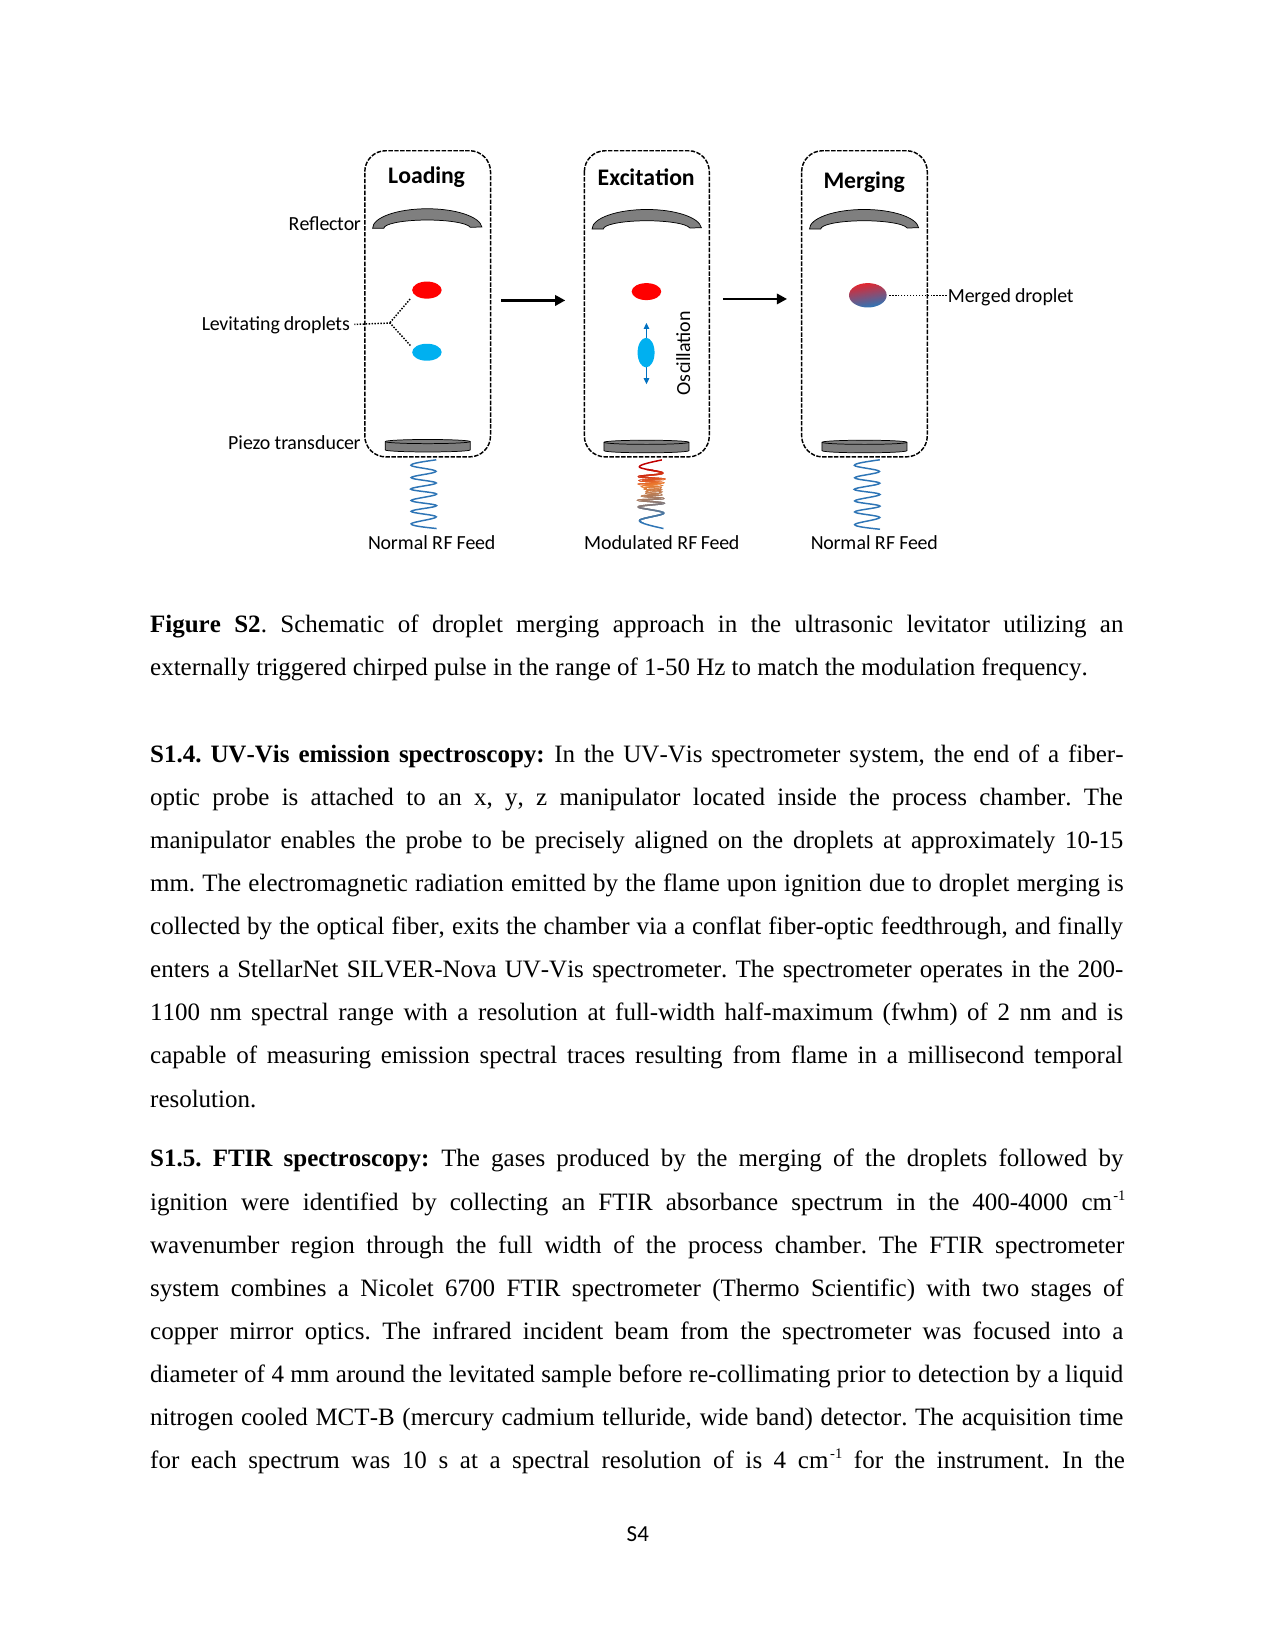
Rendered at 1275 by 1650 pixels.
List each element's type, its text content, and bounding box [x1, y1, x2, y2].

text S1.4. UV-Vis emission spectroscopy: In the UV-Vis spectrometer system, the end of a fiber-optic probe is attached to an x, y, z manipulator located inside the process chamber. The manipulator enables the probe to be precisely aligned on the droplets at approximately 10-15 mm. The electromagnetic radiation emitted by the flame upon ignition due to droplet merging is collected by the optical fiber, exits the chamber via a conflat fiber-optic feedthrough, and finally enters a StellarNet SILVER-Nova UV-Vis spectrometer. The spectrometer operates in the 200-1100 nm spectral range with a resolution at full-width half-maximum (fwhm) of 2 nm and is capable of measuring emission spectral traces resulting from flame in a millisecond temporal resolution. [150, 739, 1125, 1112]
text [150, 1143, 1125, 1474]
text Figure S2. Schematic of droplet merging approach in the ultrasonic levitator utilizing an externally triggered chirped pulse in the range of 1-50 Hz to match the modulation frequency. [150, 609, 1125, 681]
